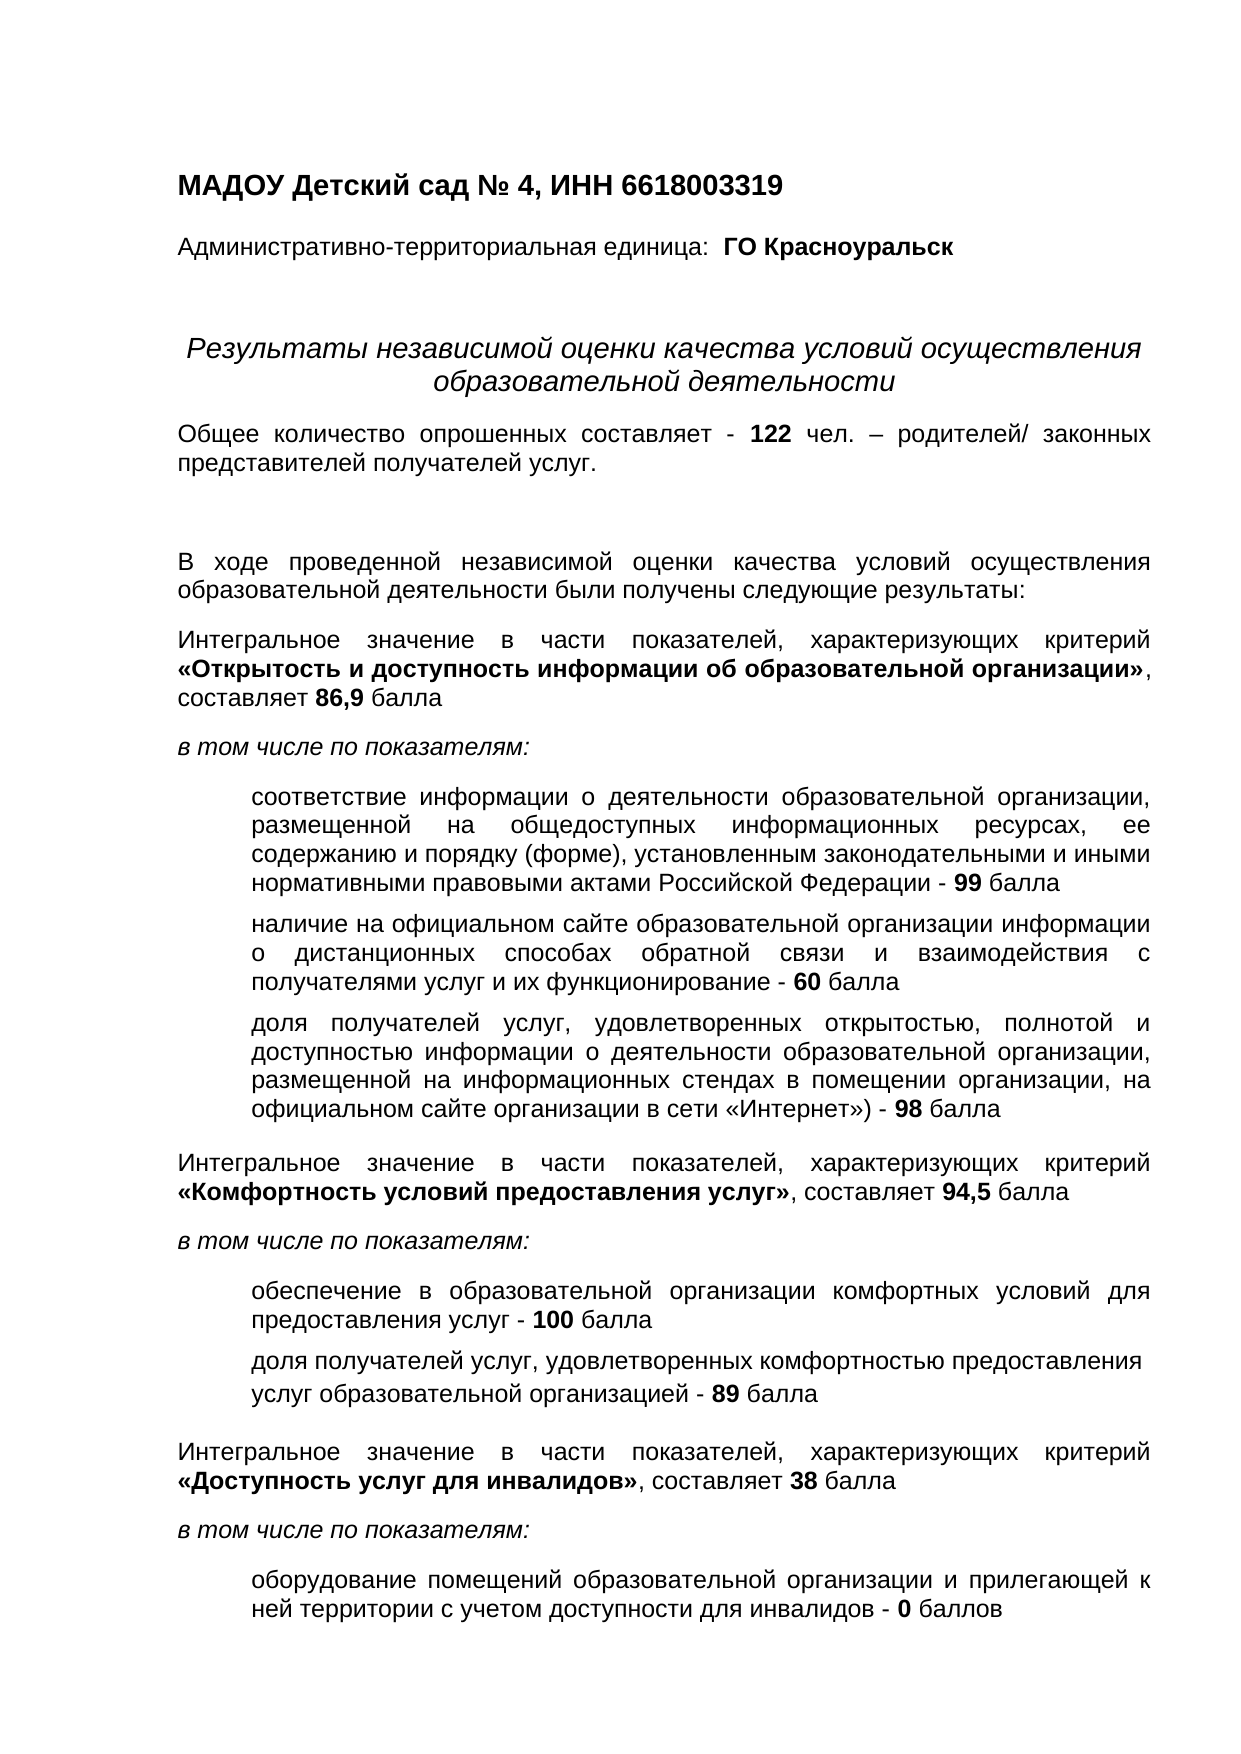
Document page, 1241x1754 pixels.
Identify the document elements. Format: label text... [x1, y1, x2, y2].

text Административно-территориальная единица: ГО Красноуральск [177, 232, 1152, 260]
text Интегральное значение в части показателей, характеризующих критерий «Комфортность условий предоставления услуг», составляет 94,5 балла [177, 1148, 1152, 1205]
text в том числе по показателям: [177, 1226, 1152, 1255]
text доля получателей услуг, удовлетворенных открытостью, полнотой и доступностью информации о деятельности образовательной организации, размещенной на информационных стендах в помещении организации, на официальном сайте организации в сети «Интернет») - 98 балла [251, 1008, 1152, 1123]
text В ходе проведенной независимой оценки качества условий осуществления образовательной деятельности были получены следующие результаты: [177, 547, 1152, 604]
text Результаты независимой оценки качества условий осуществления образовательной деятельности [177, 331, 1152, 398]
text доля получателей услуг, удовлетворенных комфортностью предоставления услуг образовательной организацией - 89 балла [251, 1346, 1152, 1408]
text обеспечение в образовательной организации комфортных условий для предоставления услуг - 100 балла [251, 1276, 1152, 1333]
text Общее количество опрошенных составляет - 122 чел. – родителей/ законных представителей получателей услуг. [177, 419, 1152, 476]
text Интегральное значение в части показателей, характеризующих критерий «Открытость и доступность информации об образовательной организации», составляет 86,9 балла [177, 625, 1152, 711]
text в том числе по показателям: [177, 732, 1152, 761]
subtitle МАДОУ Детский сад № 4, ИНН 6618003319 [177, 168, 1152, 202]
text наличие на официальном сайте образовательной организации информации о дистанционных способах обратной связи и взаимодействия с получателями услуг и их функционирование - 60 балла [251, 909, 1152, 995]
text оборудование помещений образовательной организации и прилегающей к ней территории с учетом доступности для инвалидов - 0 баллов [251, 1565, 1152, 1622]
text в том числе по показателям: [177, 1515, 1152, 1544]
text Интегральное значение в части показателей, характеризующих критерий «Доступность услуг для инвалидов», составляет 38 балла [177, 1437, 1152, 1494]
text соответствие информации о деятельности образовательной организации, размещенной на общедоступных информационных ресурсах, ее содержанию и порядку (форме), установленным законодательными и иными нормативными правовыми актами Российской Федерации - 99 балла [251, 782, 1152, 897]
